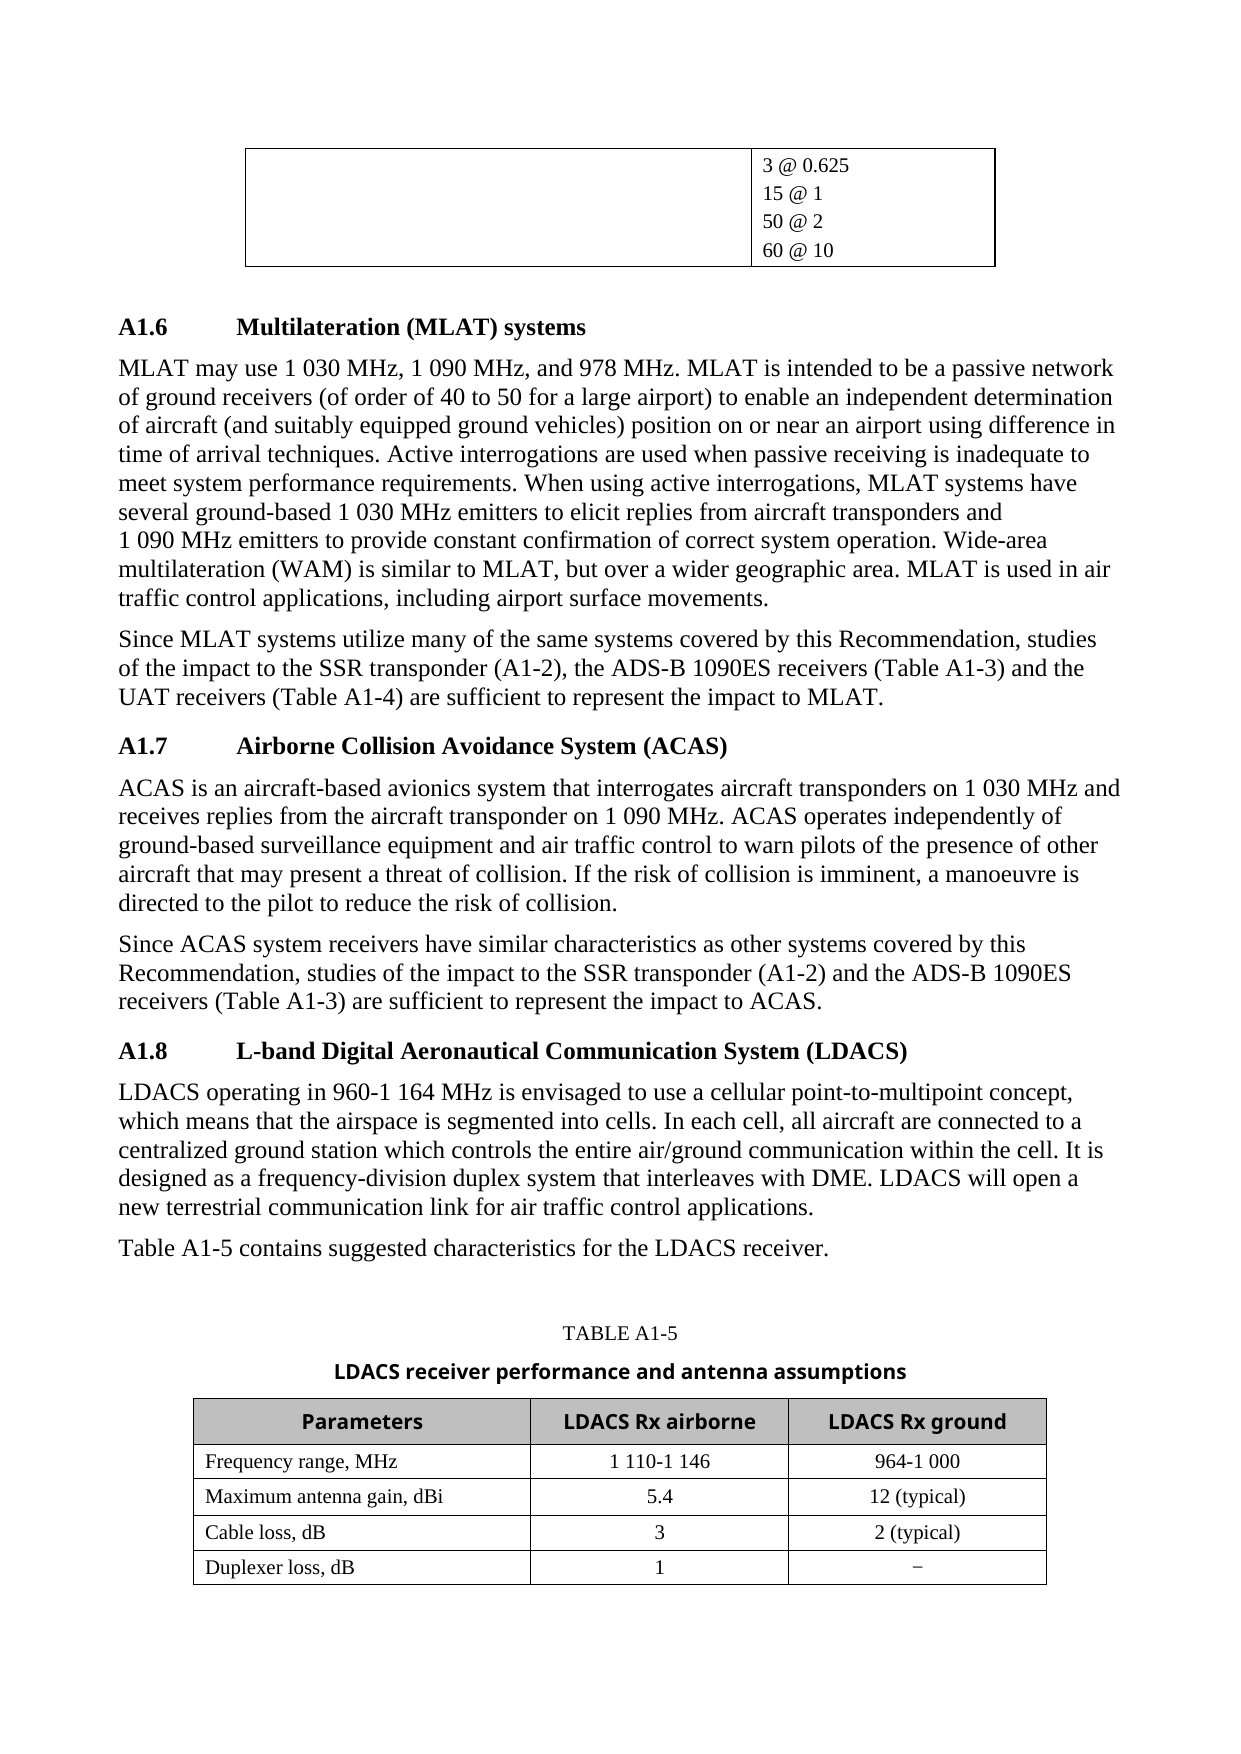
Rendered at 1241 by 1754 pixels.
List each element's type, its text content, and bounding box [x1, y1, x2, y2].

text Table A1-5 contains suggested characteristics for the LDACS receiver. [118, 1233, 1122, 1262]
table_cell 5.4 [531, 1479, 788, 1514]
text A1.8 L-band Digital Aeronautical Communication System (LDACS) [118, 1036, 1122, 1065]
text Since MLAT systems utilize many of the same systems covered by this Recommendation, studies of the impact to the SSR transponder (A1-2), the ADS-B 1090ES receivers (Table A1-3) and the UAT receivers (Table A1-4) are sufficient to represent the impact to MLAT. [118, 624, 1122, 711]
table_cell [752, 149, 994, 266]
text LDACS operating in 960-1 164 MHz is envisaged to use a cellular point-to-multipoint concept, which means that the airspace is segmented into cells. In each cell, all aircraft are connected to a centralized ground station which controls the entire air/ground communication within the cell. It is designed as a frequency-division duplex system that interleaves with DME. LDACS will open a new terrestrial communication link for air traffic control applications. [118, 1077, 1122, 1221]
text Table A1-5 [118, 1321, 1122, 1344]
table_cell 1 [531, 1551, 788, 1584]
text A1.7 Airborne Collision Avoidance System (ACAS) [118, 731, 1122, 760]
table_cell 3 [531, 1516, 788, 1550]
table_cell Frequency range, MHz [194, 1445, 530, 1478]
table_cell 964-1 000 [789, 1445, 1046, 1478]
table_cell Cable loss, dB [194, 1516, 530, 1550]
text LDACS receiver performance and antenna assumptions [118, 1357, 1122, 1386]
text Since ACAS system receivers have similar characteristics as other systems covered by this Recommendation, studies of the impact to the SSR transponder (A1-2) and the ADS-B 1090ES receivers (Table A1-3) are sufficient to represent the impact to ACAS. [118, 929, 1122, 1015]
text ACAS is an aircraft-based avionics system that interrogates aircraft transponders on 1 030 MHz and receives replies from the aircraft transponder on 1 090 MHz. ACAS operates independently of ground-based surveillance equipment and air traffic control to warn pilots of the presence of other aircraft that may present a threat of collision. If the risk of collision is imminent, a manoeuvre is directed to the pilot to reduce the risk of collision. [118, 773, 1122, 916]
table_header LDACS Rx airborne [531, 1399, 788, 1444]
table_cell 2 (typical) [789, 1516, 1046, 1550]
text MLAT may use 1 030 MHz, 1 090 MHz, and 978 MHz. MLAT is intended to be a passive network of ground receivers (of order of 40 to 50 for a large airport) to enable an independent determination of aircraft (and suitably equipped ground vehicles) position on or near an airport using difference in time of arrival techniques. Active interrogations are used when passive receiving is inadequate to meet system performance requirements. When using active interrogations, MLAT systems have several ground-based 1 030 MHz emitters to elicit replies from aircraft transponders and 1 090 MHz emitters to provide constant confirmation of correct system operation. Wide-area multilateration (WAM) is similar to MLAT, but over a wider geographic area. MLAT is used in air traffic control applications, including airport surface movements. [118, 353, 1122, 612]
table_header LDACS Rx ground [789, 1399, 1046, 1444]
text A1.6 Multilateration (MLAT) systems [118, 312, 1122, 341]
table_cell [246, 149, 751, 266]
table_cell − [789, 1551, 1046, 1584]
table_cell 1 110-1 146 [531, 1445, 788, 1478]
table_cell Maximum antenna gain, dBi [194, 1479, 530, 1514]
table_header Parameters [194, 1399, 530, 1444]
table_cell Duplexer loss, dB [194, 1551, 530, 1584]
table_cell 12 (typical) [789, 1479, 1046, 1514]
